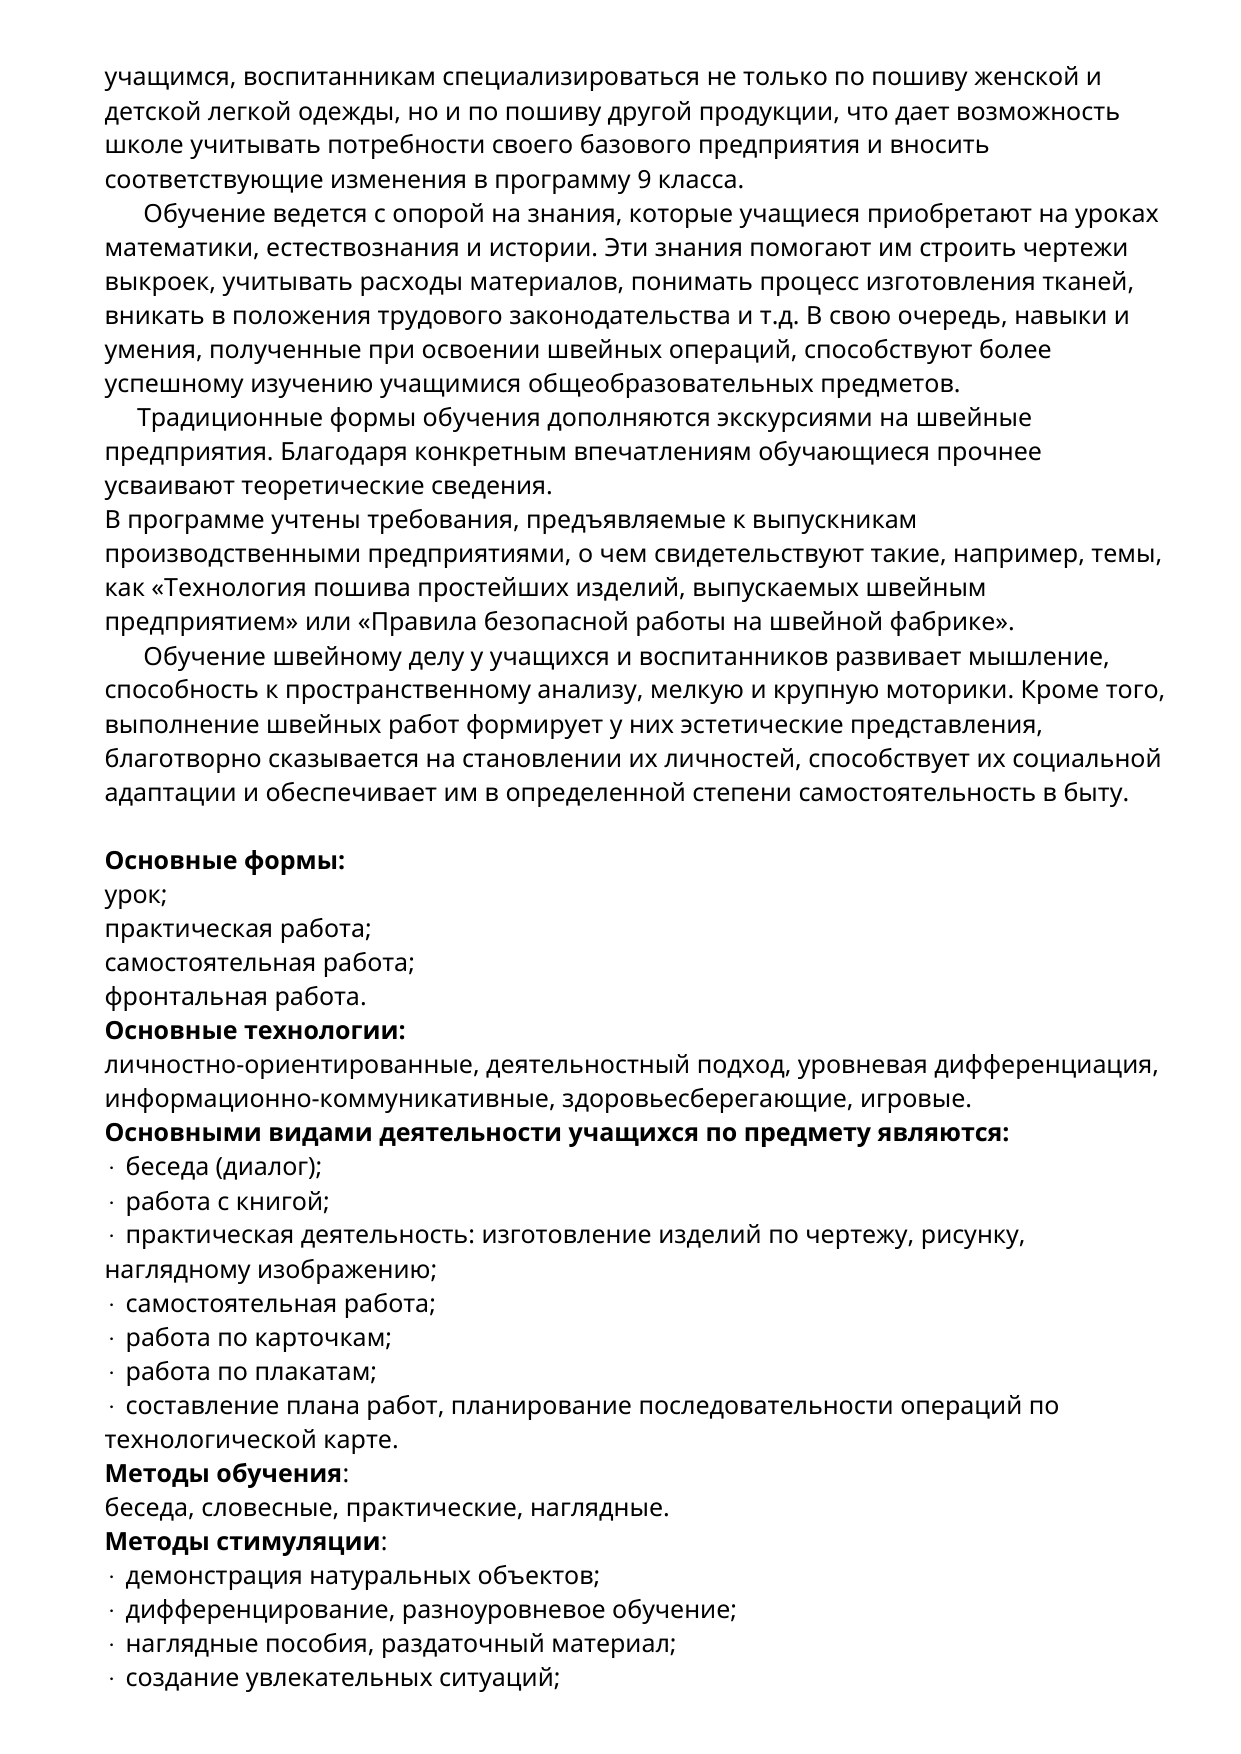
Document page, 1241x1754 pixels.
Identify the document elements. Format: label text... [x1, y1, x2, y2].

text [104, 59, 1167, 195]
text Обучение ведется с опорой на знания, которые учащиеся приобретают на уроках математики, естествознания и истории. Эти знания помогают им строить чертежи выкроек, учитывать расходы материалов, понимать процесс изготовления тканей, вникать в положения трудового законодательства и т.д. В свою очередь, навыки и умения, полученные при освоении швейных операций, способствуют более успешному изучению учащимися общеобразовательных предметов. [104, 195, 1167, 400]
text Обучение швейному делу у учащихся и воспитанников развивает мышление, способность к пространственному анализу, мелкую и крупную моторики. Кроме того, выполнение швейных работ формирует у них эстетические представления, благотворно сказывается на становлении их личностей, способствует их социальной адаптации и обеспечивает им в определенной степени самостоятельность в быту. [104, 638, 1167, 808]
text Традиционные формы обучения дополняются экскурсиями на швейные предприятия. Благодаря конкретным впечатлениям обучающиеся прочнее усваивают теоретические сведения. [104, 400, 1167, 502]
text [104, 842, 1167, 1694]
text В программе учтены требования, предъявляемые к выпускникам производственными предприятиями, о чем свидетельствуют такие, например, темы, как «Технология пошива простейших изделий, выпускаемых швейным предприятием» или «Правила безопасной работы на швейной фабрике». [104, 502, 1167, 638]
